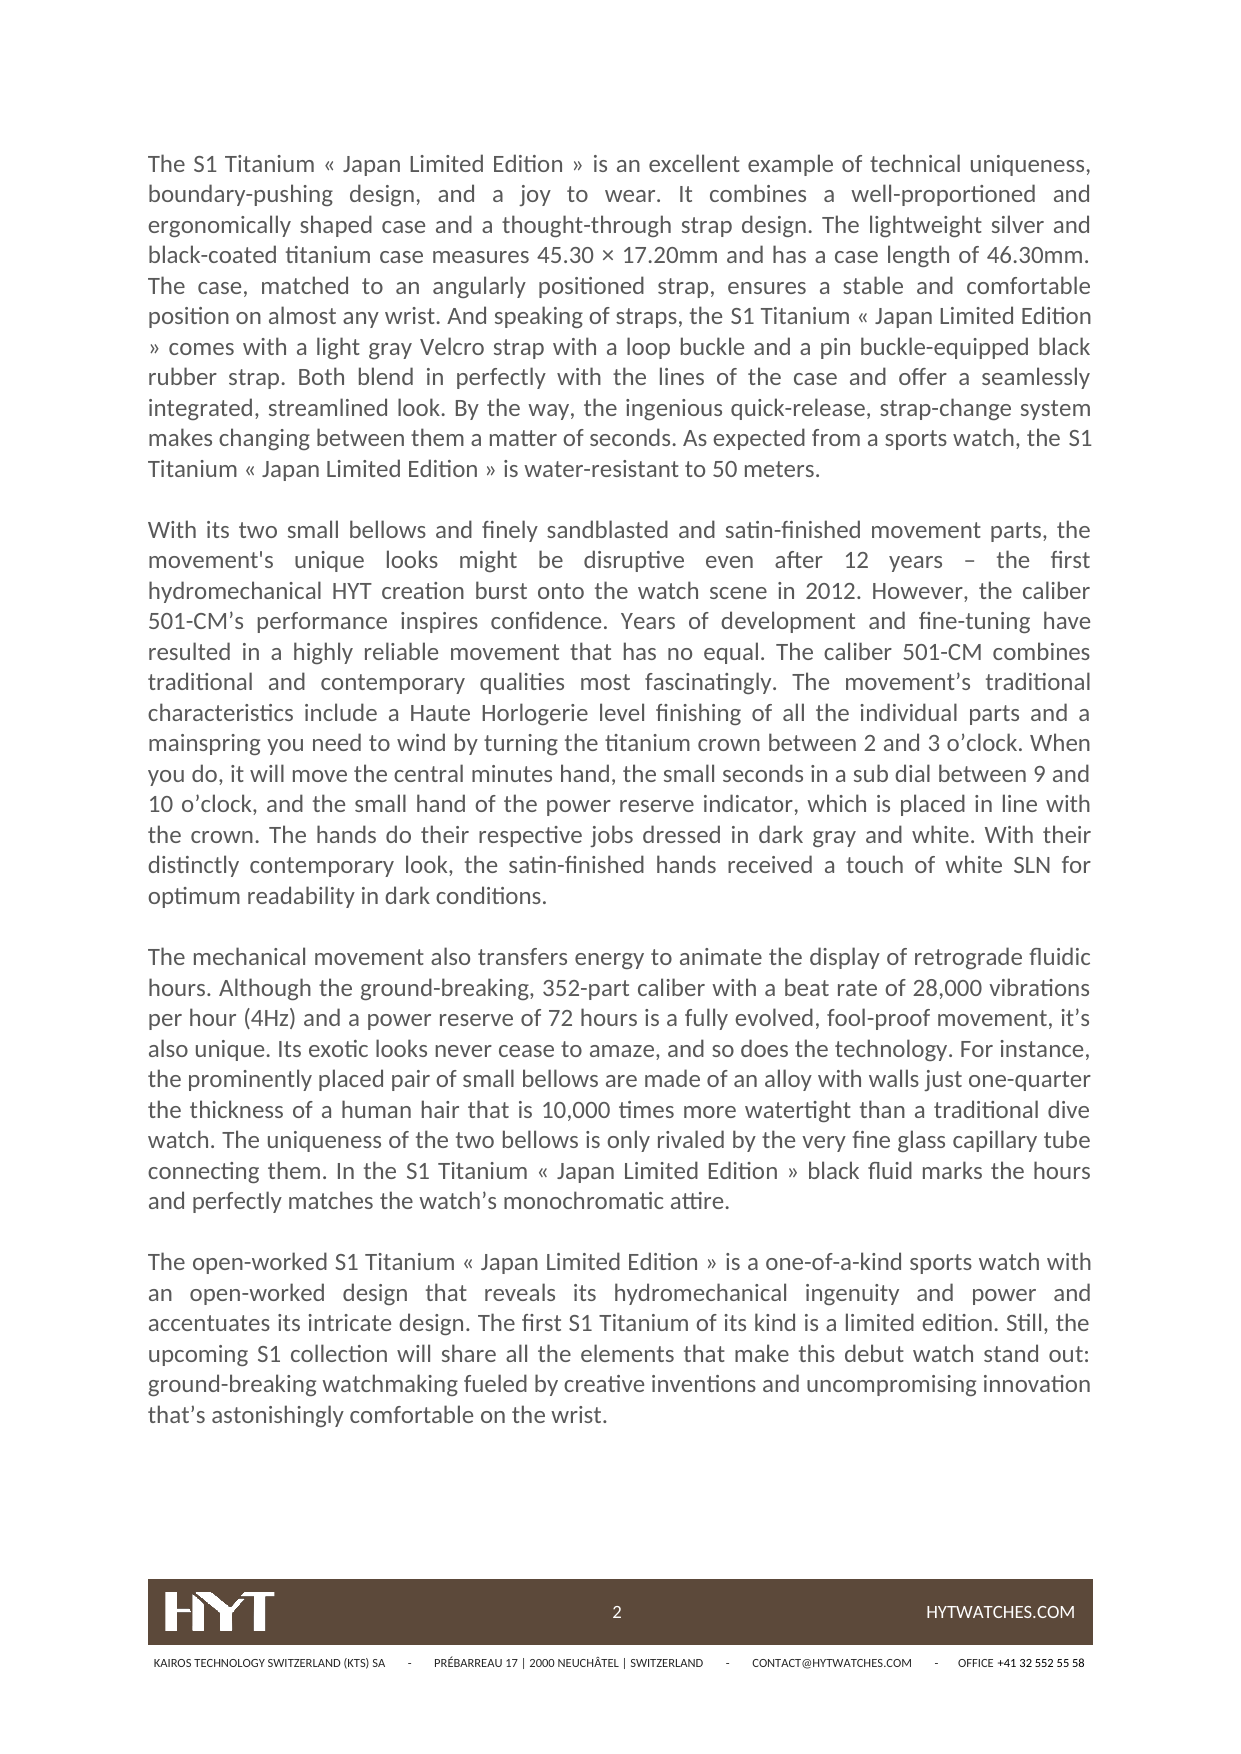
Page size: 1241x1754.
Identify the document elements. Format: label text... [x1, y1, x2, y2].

picture [165, 1592, 275, 1631]
text With its two small bellows and finely sandblasted and satin-finished movement parts, the movement's unique looks might be disruptive even after 12 years – the first hydromechanical HYT creation burst onto the watch scene in 2012. However, the caliber 501-CM’s performance inspires confidence. Years of development and fine-tuning have resulted in a highly reliable movement that has no equal. The caliber 501-CM combines traditional and contemporary qualities most fascinatingly. The movement’s traditional characteristics include a Haute Horlogerie level finishing of all the individual parts and a mainspring you need to wind by turning the titanium crown between 2 and 3 o’clock. When you do, it will move the central minutes hand, the small seconds in a sub dial between 9 and 10 o’clock, and the small hand of the power reserve indicator, which is placed in line with the crown. The hands do their respective jobs dressed in dark gray and white. With their distinctly contemporary look, the satin-finished hands received a touch of white SLN for optimum readability in dark conditions. [148, 514, 1092, 911]
text The open-worked S1 Titanium « Japan Limited Edition » is a one-of-a-kind sports watch with an open-worked design that reveals its hydromechanical ingenuity and power and accentuates its intricate design. The first S1 Titanium of its kind is a limited edition. Still, the upcoming S1 collection will share all the elements that make this debut watch stand out: ground-breaking watchmaking fueled by creative inventions and uncompromising innovation that’s astonishingly comfortable on the wrist. [148, 1246, 1092, 1429]
text The S1 Titanium « Japan Limited Edition » is an excellent example of technical uniqueness, boundary-pushing design, and a joy to wear. It combines a well-proportioned and ergonomically shaped case and a thought-through strap design. The lightweight silver and black-coated titanium case measures 45.30 × 17.20mm and has a case length of 46.30mm. The case, matched to an angularly positioned strap, ensures a stable and comfortable position on almost any wrist. And speaking of straps, the S1 Titanium « Japan Limited Edition » comes with a light gray Velcro strap with a loop buckle and a pin buckle-equipped black rubber strap. Both blend in perfectly with the lines of the case and offer a seamlessly integrated, streamlined look. By the way, the ingenious quick-release, strap-change system makes changing between them a matter of seconds. As expected from a sports watch, the S1 Titanium « Japan Limited Edition » is water-resistant to 50 meters. [148, 148, 1092, 483]
text The mechanical movement also transfers energy to animate the display of retrograde fluidic hours. Although the ground-breaking, 352-part caliber with a beat rate of 28,000 vibrations per hour (4Hz) and a power reserve of 72 hours is a fully evolved, fool-proof movement, it’s also unique. Its exotic looks never cease to amaze, and so does the technology. For instance, the prominently placed pair of small bellows are made of an alloy with walls just one-quarter the thickness of a human hair that is 10,000 times more watertight than a traditional dive watch. The uniqueness of the two bellows is only rivaled by the very fine glass capillary tube connecting them. In the S1 Titanium « Japan Limited Edition » black fluid marks the hours and perfectly matches the watch’s monochromatic attire. [148, 941, 1092, 1216]
